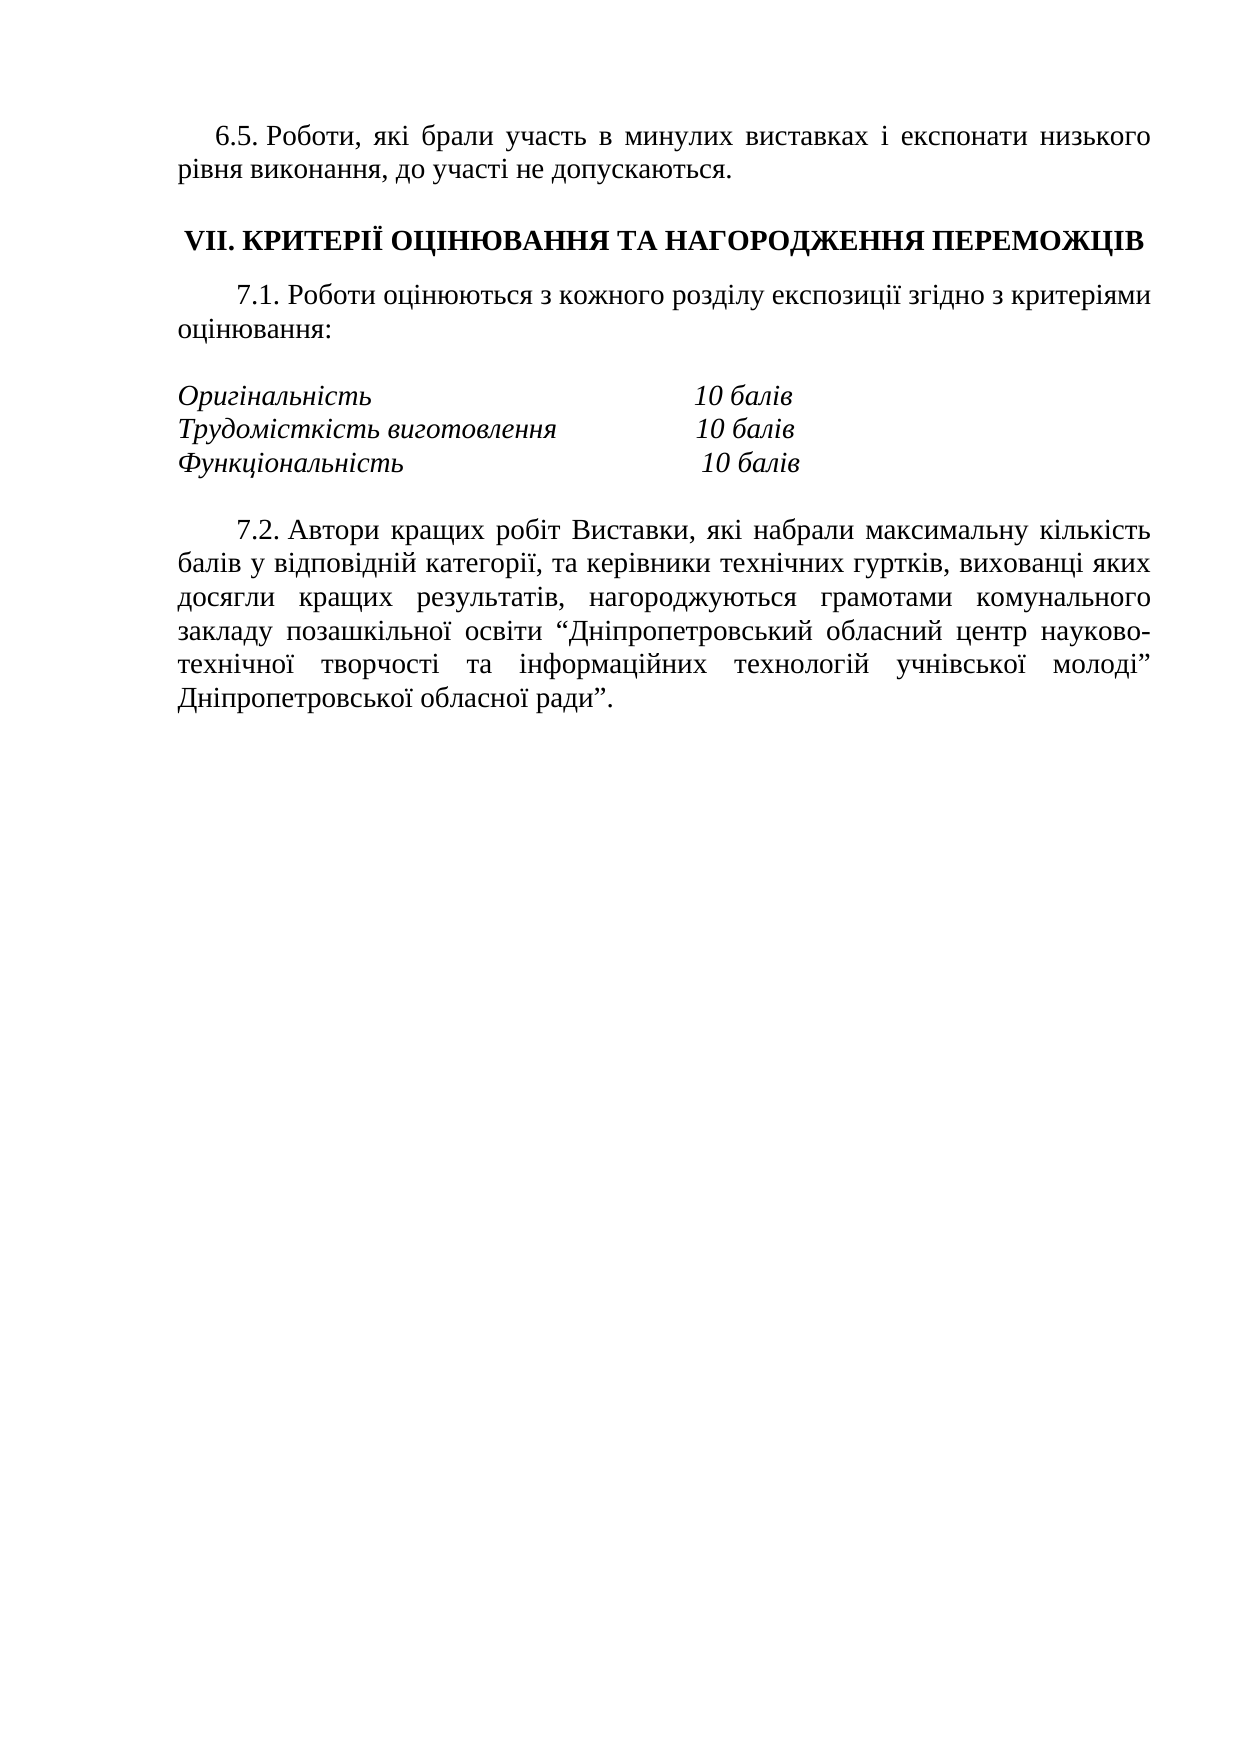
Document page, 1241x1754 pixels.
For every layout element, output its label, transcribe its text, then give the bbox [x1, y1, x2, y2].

text Функціональність 10 балів [177, 445, 1152, 478]
text Трудомісткість виготовлення 10 балів [177, 411, 1152, 445]
text 7.1. Роботи оцінюються з кожного розділу експозиції згідно з критеріями оцінювання: [177, 277, 1152, 344]
text VІІ. КРИТЕРІЇ ОЦІНЮВАННЯ ТА НАГОРОДЖЕННЯ ПЕРЕМОЖЦІВ [177, 223, 1152, 256]
text 6.5. Роботи, які брали участь в минулих виставках і експонати низького рівня виконання, до участі не допускаються. [177, 118, 1152, 185]
text Оригінальність 10 балів [177, 378, 1152, 411]
text 7.2. Автори кращих робіт Виставки, які набрали максимальну кількість балів у відповідній категорії, та керівники технічних гуртків, вихованці яких досягли кращих результатів, нагороджуються грамотами комунального закладу позашкільної освіти “Дніпропетровський обласний центр науково-технічної творчості та інформаційних технологій учнівської молоді” Дніпропетровської обласної ради”. [177, 512, 1152, 713]
